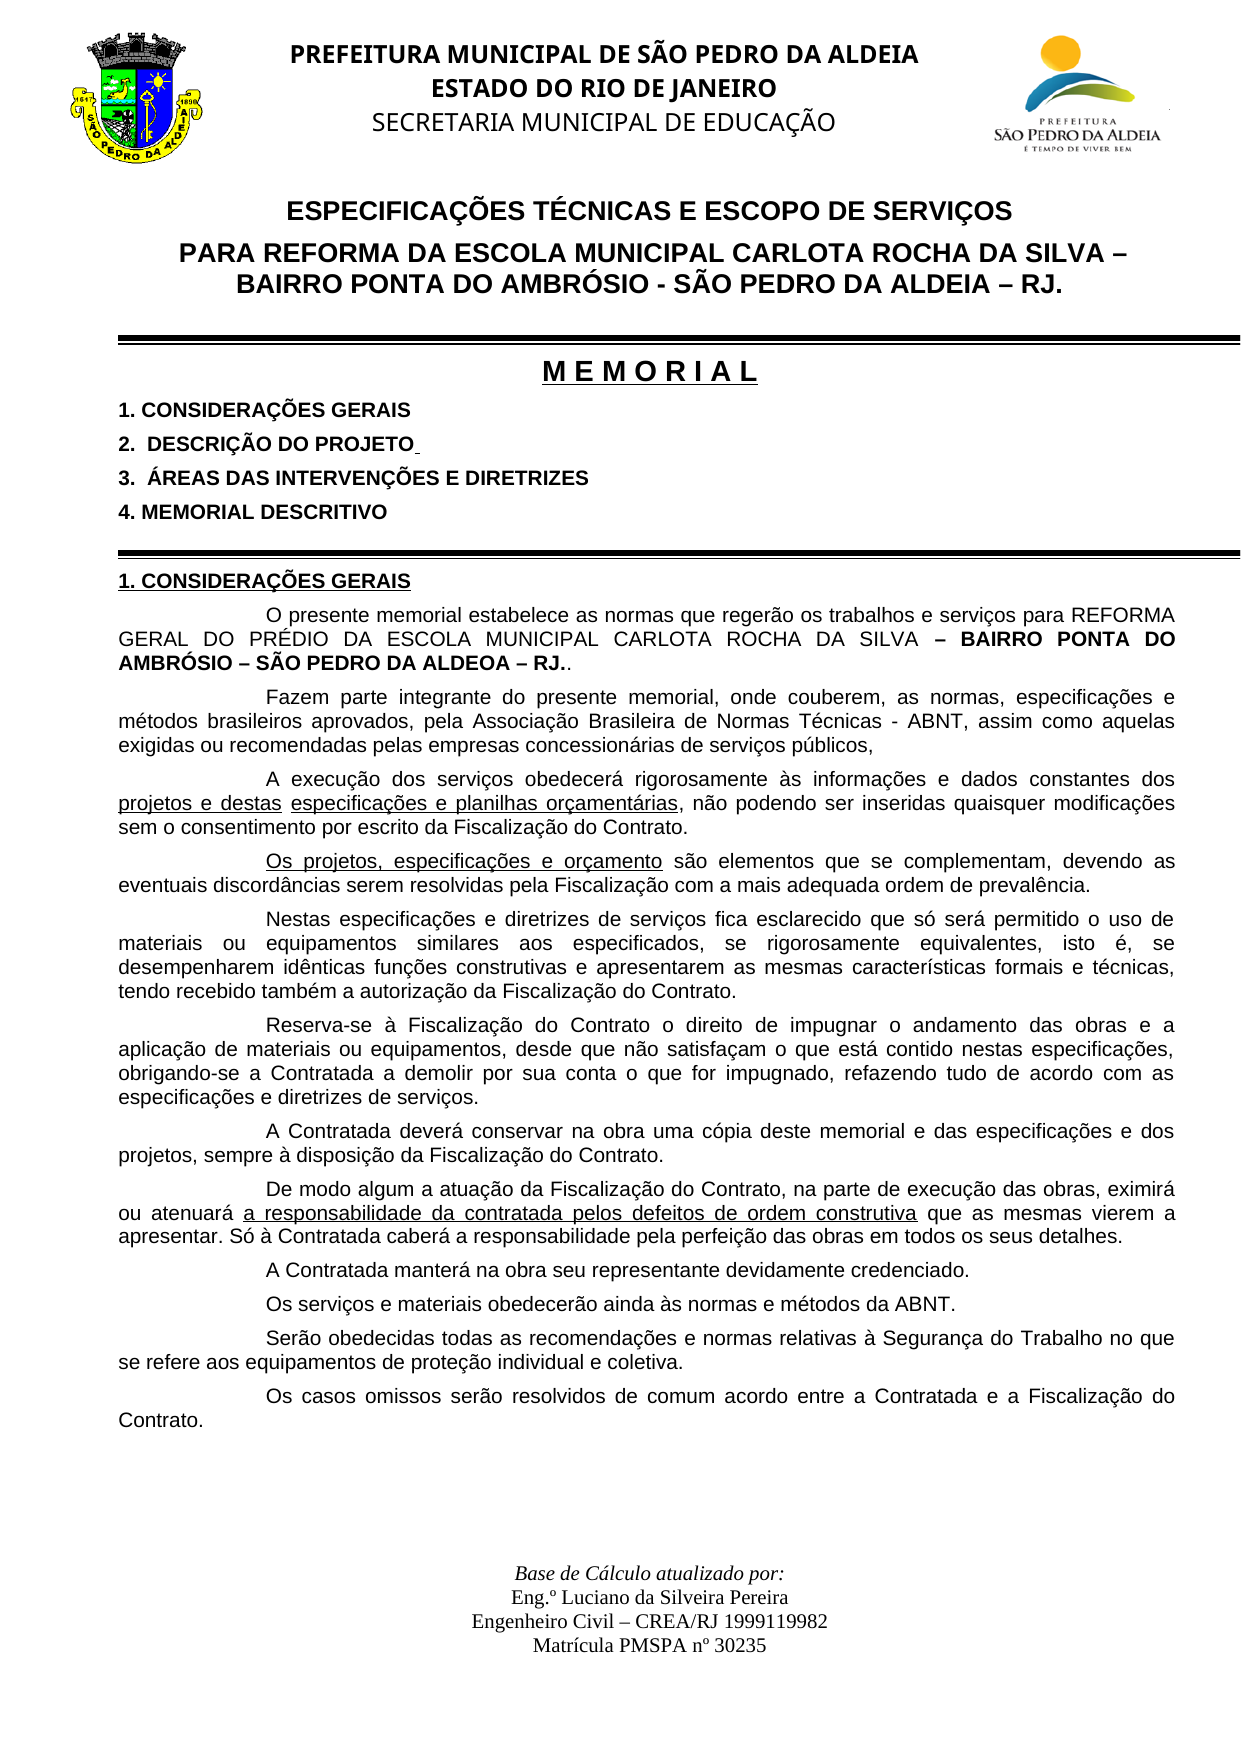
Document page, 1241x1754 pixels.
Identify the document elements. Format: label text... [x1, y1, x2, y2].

text A Contratada manterá na obra seu representante devidamente credenciado. [118, 1258, 1176, 1282]
subtitle ESPECIFICAÇÕES TÉCNICAS E ESCOPO DE SERVIÇOS [118, 195, 1181, 227]
text Reserva-se à Fiscalização do Contrato o direito de impugnar o andamento das obras e a aplicação de materiais ou equipamentos, desde que não satisfaçam o que está contido nestas especificações, obrigando-se a Contratada a demolir por sua conta o que for impugnado, refazendo tudo de acordo com as especificações e diretrizes de serviços. [118, 1013, 1176, 1108]
text Os serviços e materiais obedecerão ainda às normas e métodos da ABNT. [118, 1292, 1176, 1316]
text A execução dos serviços obedecerá rigorosamente às informações e dados constantes dos projetos e destas especificações e planilhas orçamentárias, não podendo ser inseridas quaisquer modificações sem o consentimento por escrito da Fiscalização do Contrato. [118, 767, 1176, 839]
text Serão obedecidas todas as recomendações e normas relativas à Segurança do Trabalho no que se refere aos equipamentos de proteção individual e coletiva. [118, 1326, 1176, 1374]
text O presente memorial estabelece as normas que regerão os trabalhos e serviços para REFORMA GERAL DO PRÉDIO DA ESCOLA MUNICIPAL CARLOTA ROCHA DA SILVA – BAIRRO PONTA DO AMBRÓSIO – SÃO PEDRO DA ALDEOA – RJ.. [118, 603, 1176, 675]
text Os casos omissos serão resolvidos de comum acordo entre a Contratada e a Fiscalização do Contrato. [118, 1384, 1176, 1432]
subtitle 1. CONSIDERAÇÕES GERAIS [118, 569, 1176, 593]
text M E M O R I A L [118, 354, 1181, 388]
text A Contratada deverá conservar na obra uma cópia deste memorial e das especificações e dos projetos, sempre à disposição da Fiscalização do Contrato. [118, 1118, 1176, 1166]
text Fazem parte integrante do presente memorial, onde couberem, as normas, especificações e métodos brasileiros aprovados, pela Associação Brasileira de Normas Técnicas - ABNT, assim como aquelas exigidas ou recomendadas pelas empresas concessionárias de serviços públicos, [118, 685, 1176, 757]
text Nestas especificações e diretrizes de serviços fica esclarecido que só será permitido o uso de materiais ou equipamentos similares aos especificados, se rigorosamente equivalentes, isto é, se desempenharem idênticas funções construtivas e apresentarem as mesmas características formais e técnicas, tendo recebido também a autorização da Fiscalização do Contrato. [118, 907, 1176, 1003]
text 4. MEMORIAL DESCRITIVO [118, 500, 1181, 524]
subtitle 3. ÁREAS DAS INTERVENÇÕES E DIRETRIZES [118, 466, 1235, 490]
picture [63, 28, 206, 165]
picture [989, 28, 1180, 154]
text 1. CONSIDERAÇÕES GERAIS [118, 398, 1235, 422]
text 2. DESCRIÇÃO DO PROJETO [118, 432, 1235, 456]
text Os projetos, especificações e orçamento são elementos que se complementam, devendo as eventuais discordâncias serem resolvidas pela Fiscalização com a mais adequada ordem de prevalência. [118, 849, 1176, 897]
subtitle PARA REFORMA DA ESCOLA MUNICIPAL CARLOTA ROCHA DA SILVA – BAIRRO PONTA DO AMBRÓSIO - SÃO PEDRO DA ALDEIA – RJ. [118, 237, 1181, 299]
text De modo algum a atuação da Fiscalização do Contrato, na parte de execução das obras, eximirá ou atenuará a responsabilidade da contratada pelos defeitos de ordem construtiva que as mesmas vierem a apresentar. Só à Contratada caberá a responsabilidade pela perfeição das obras em todos os seus detalhes. [118, 1176, 1176, 1248]
